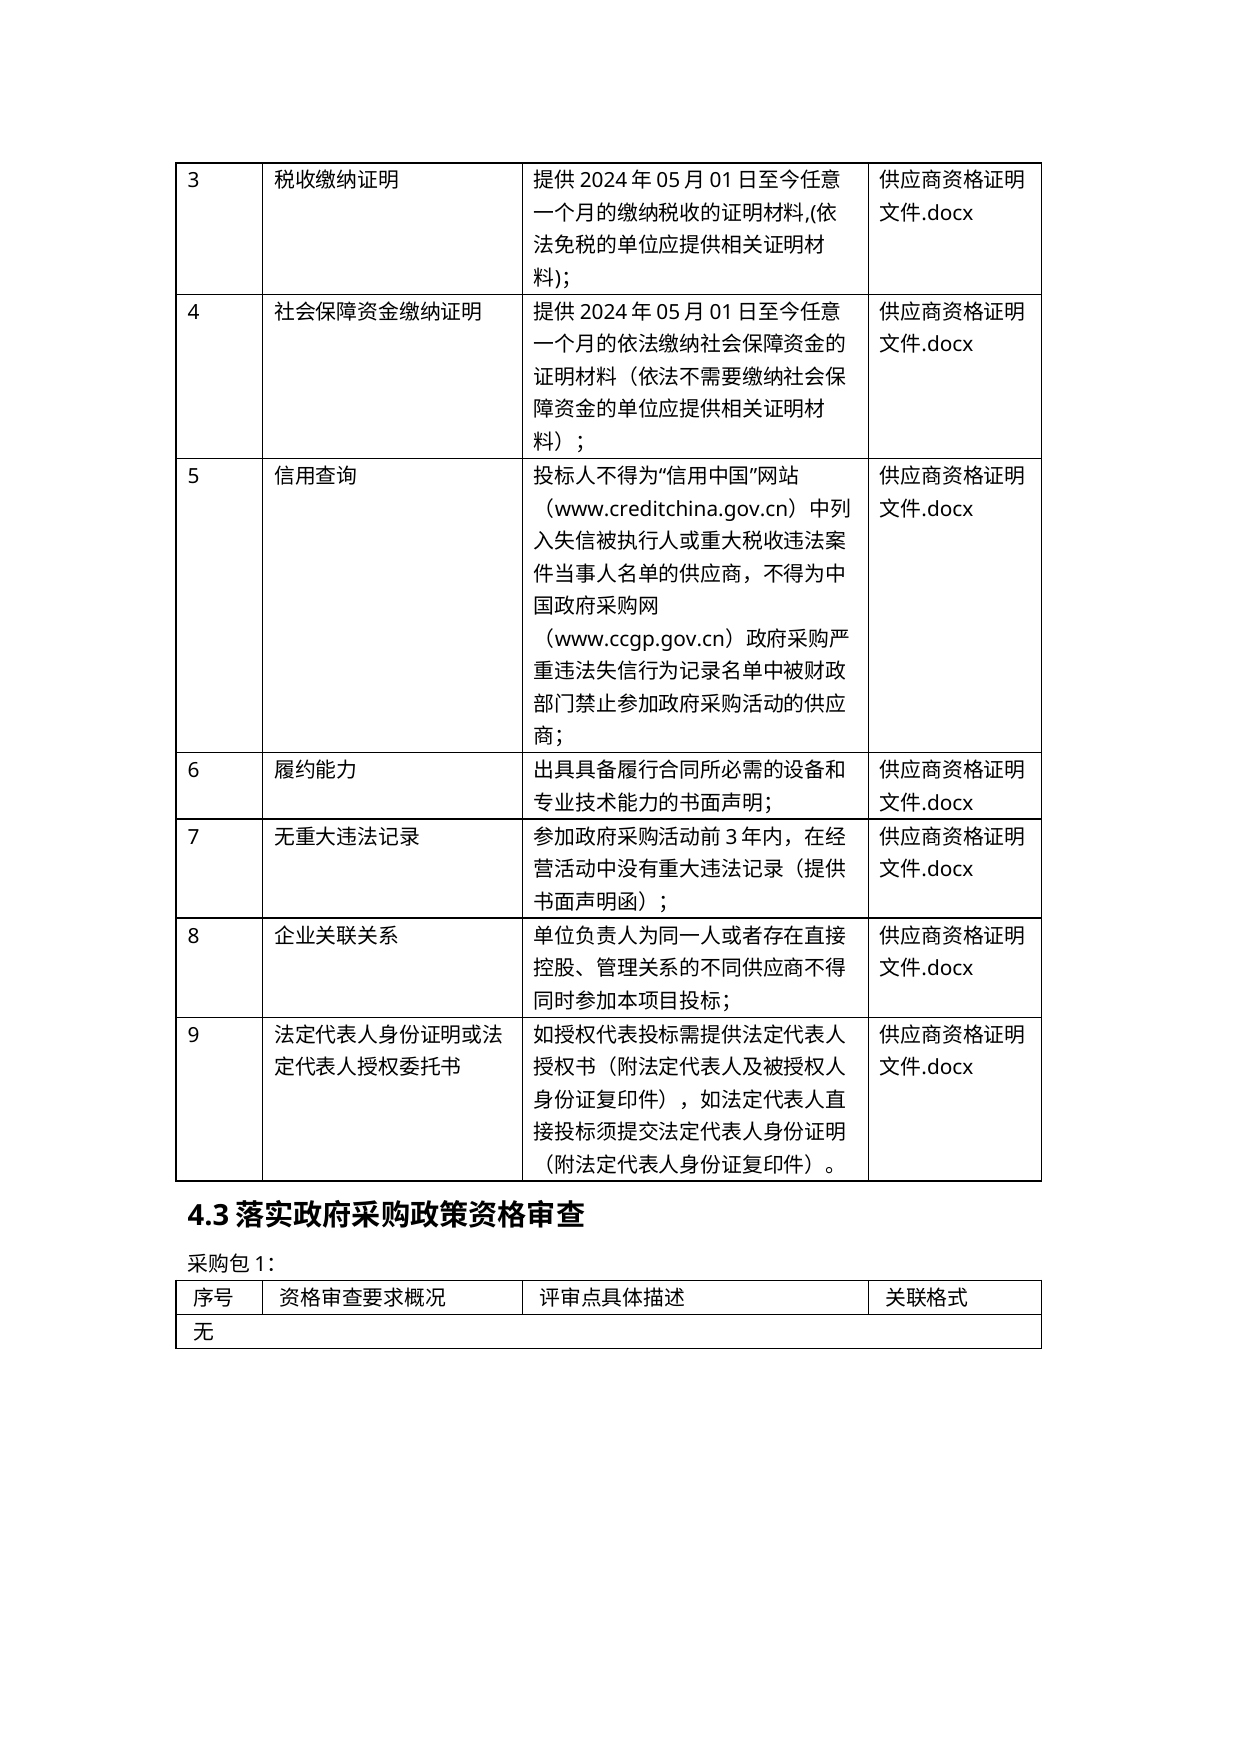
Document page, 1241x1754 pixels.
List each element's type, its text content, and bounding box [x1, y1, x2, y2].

table_cell 供应商资格证明文件.docx [869, 919, 1041, 1016]
table_cell 参加政府采购活动前3年内，在经营活动中没有重大违法记录（提供书面声明函）； [523, 820, 868, 917]
table_cell 履约能力 [263, 753, 522, 818]
table_cell 供应商资格证明文件.docx [869, 820, 1041, 917]
table_cell 社会保障资金缴纳证明 [263, 295, 522, 458]
table_cell 9 [177, 1018, 262, 1180]
table_cell 供应商资格证明文件.docx [869, 459, 1041, 752]
table_cell 3 [177, 164, 262, 293]
table_cell 7 [177, 820, 262, 917]
table_cell 提供2024年05月01日至今任意一个月的缴纳税收的证明材料,(依法免税的单位应提供相关证明材料)； [523, 164, 868, 293]
table_header 序号 [177, 1281, 262, 1313]
table_cell 如授权代表投标需提供法定代表人授权书（附法定代表人及被授权人身份证复印件），如法定代表人直接投标须提交法定代表人身份证明（附法定代表人身份证复印件）。 [523, 1018, 868, 1180]
table_cell 单位负责人为同一人或者存在直接控股、管理关系的不同供应商不得同时参加本项目投标； [523, 919, 868, 1016]
table_cell 企业关联关系 [263, 919, 522, 1016]
table_header 资格审查要求概况 [263, 1281, 522, 1313]
table_cell 无重大违法记录 [263, 820, 522, 917]
table_cell 信用查询 [263, 459, 522, 752]
table_cell 供应商资格证明文件.docx [869, 1018, 1041, 1180]
table_cell 5 [177, 459, 262, 752]
table_header 关联格式 [869, 1281, 1041, 1313]
table_cell 无 [177, 1315, 1041, 1348]
table_cell 法定代表人身份证明或法定代表人授权委托书 [263, 1018, 522, 1180]
table_cell 供应商资格证明文件.docx [869, 164, 1041, 293]
table_cell 8 [177, 919, 262, 1016]
table_cell 供应商资格证明文件.docx [869, 295, 1041, 458]
table_header 评审点具体描述 [523, 1281, 868, 1313]
table_cell 提供2024年05月01日至今任意一个月的依法缴纳社会保障资金的证明材料（依法不需要缴纳社会保障资金的单位应提供相关证明材料）； [523, 295, 868, 458]
text 4.3落实政府采购政策资格审查 [187, 1182, 1053, 1247]
table_cell 税收缴纳证明 [263, 164, 522, 293]
text 采购包1： [187, 1247, 1053, 1279]
table_cell 出具具备履行合同所必需的设备和专业技术能力的书面声明； [523, 753, 868, 818]
table_cell 投标人不得为“信用中国”网站（www.creditchina.gov.cn）中列入失信被执行人或重大税收违法案件当事人名单的供应商，不得为中国政府采购网（www.ccgp.gov.cn）政府采购严重违法失信行为记录名单中被财政部门禁止参加政府采购活动的供应商； [523, 459, 868, 752]
table_cell 4 [177, 295, 262, 458]
table_cell 6 [177, 753, 262, 818]
table_cell 供应商资格证明文件.docx [869, 753, 1041, 818]
